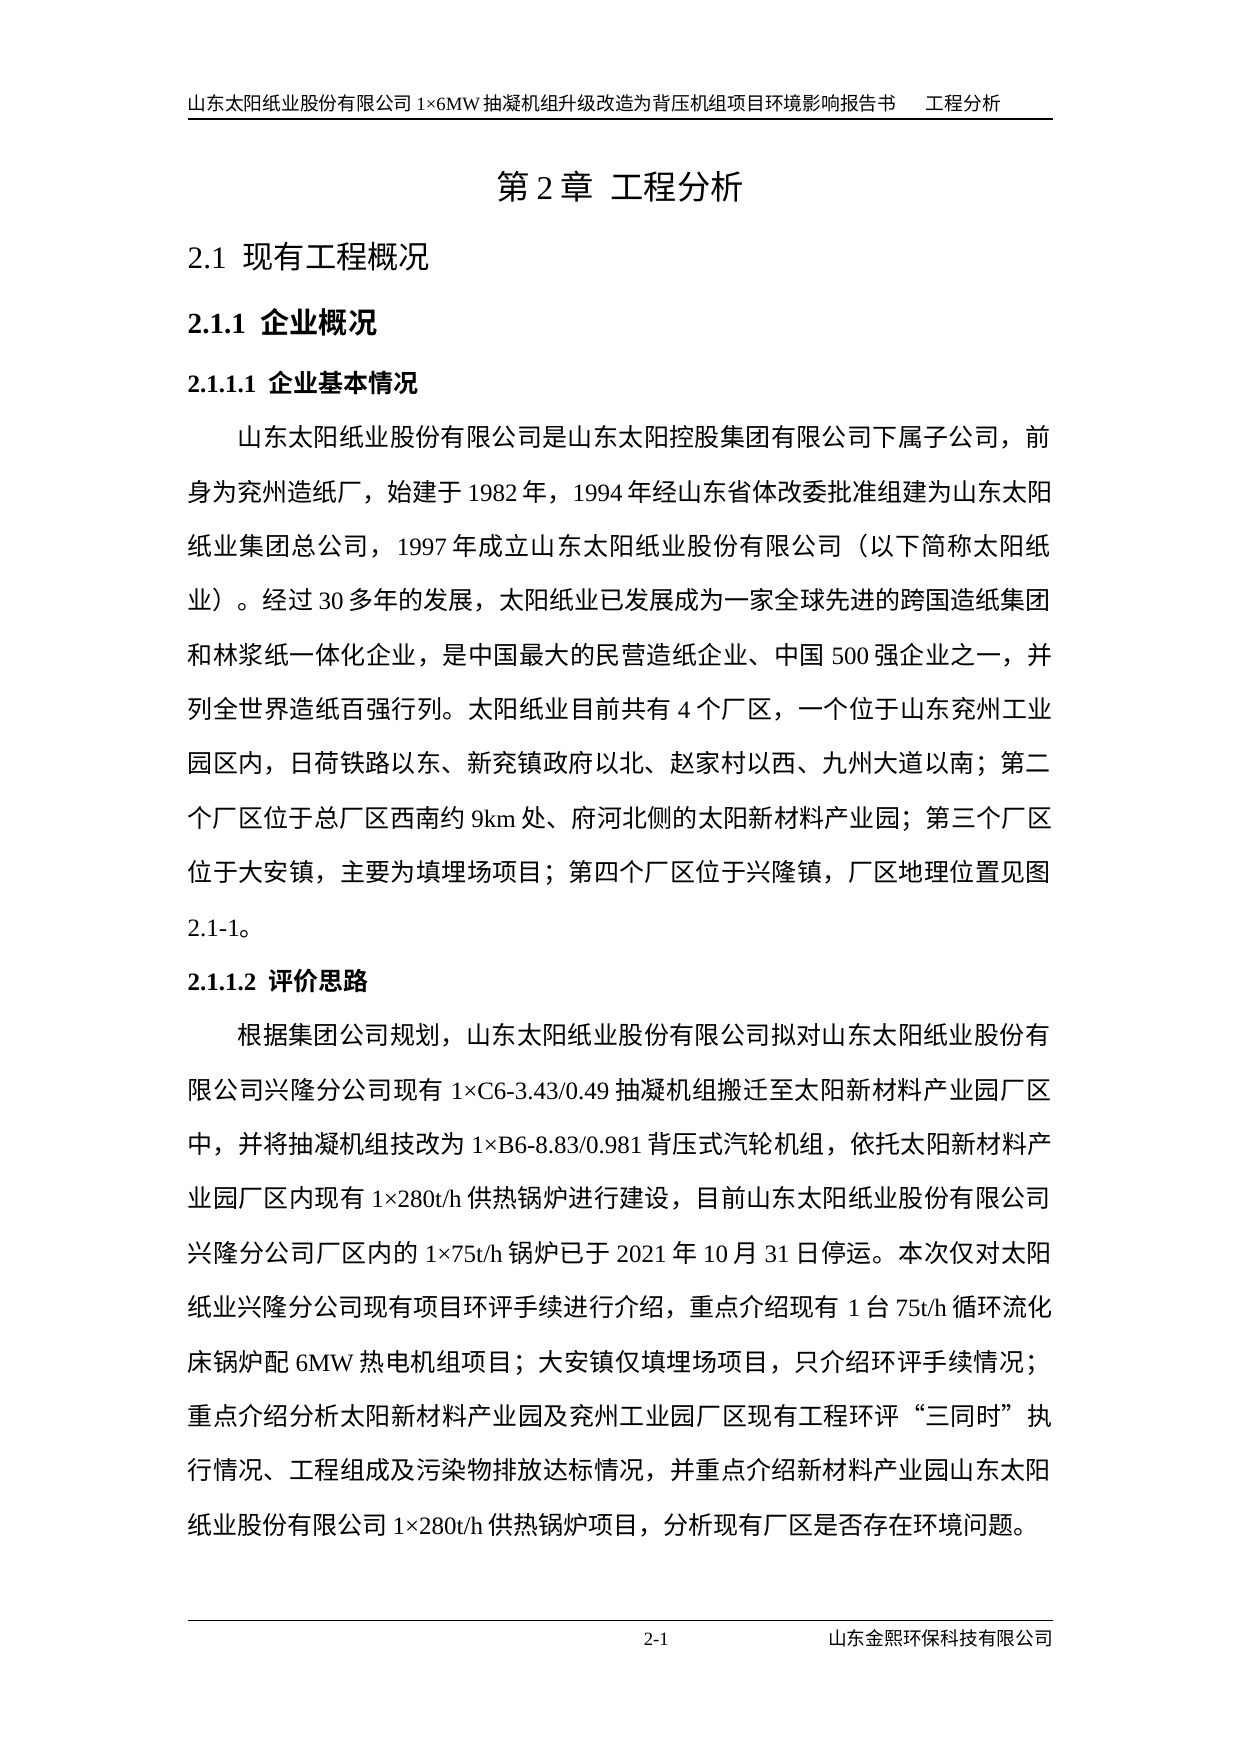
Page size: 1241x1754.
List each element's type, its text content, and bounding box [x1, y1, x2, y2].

text 2.1 现有工程概况 [187, 232, 1053, 277]
subtitle 2.1.1.2 评价思路 [187, 961, 1053, 998]
title 2.1.1 企业概况 [187, 300, 1053, 342]
subtitle 2.1.1.1 企业基本情况 [187, 363, 1053, 399]
text 根据集团公司规划，山东太阳纸业股份有限公司拟对山东太阳纸业股份有限公司兴隆分公司现有1×C6-3.43/0.49抽凝机组搬迁至太阳新材料产业园厂区中，并将抽凝机组技改为1×B6-8.83/0.981背压式汽轮机组，依托太阳新材料产业园厂区内现有1×280t/h供热锅炉进行建设，目前山东太阳纸业股份有限公司兴隆分公司厂区内的1×75t/h锅炉已于2021年10月31日停运。本次仅对太阳纸业兴隆分公司现有项目环评手续进行介绍，重点介绍现有1台75t/h循环流化床锅炉配6MW热电机组项目；大安镇仅填埋场项目，只介绍环评手续情况；重点介绍分析太阳新材料产业园及兖州工业园厂区现有工程环评“三同时”执行情况、工程组成及污染物排放达标情况，并重点介绍新材料产业园山东太阳纸业股份有限公司1×280t/h供热锅炉项目，分析现有厂区是否存在环境问题。 [187, 1016, 1053, 1541]
text 山东太阳纸业股份有限公司是山东太阳控股集团有限公司下属子公司，前身为兖州造纸厂，始建于1982年，1994年经山东省体改委批准组建为山东太阳纸业集团总公司，1997年成立山东太阳纸业股份有限公司（以下简称太阳纸业）。经过30多年的发展，太阳纸业已发展成为一家全球先进的跨国造纸集团和林浆纸一体化企业，是中国最大的民营造纸企业、中国500强企业之一，并列全世界造纸百强行列。太阳纸业目前共有4个厂区，一个位于山东兖州工业园区内，日荷铁路以东、新兖镇政府以北、赵家村以西、九州大道以南；第二个厂区位于总厂区西南约9km处、府河北侧的太阳新材料产业园；第三个厂区位于大安镇，主要为填埋场项目；第四个厂区位于兴隆镇，厂区地理位置见图2.1-1。 [187, 418, 1053, 943]
text 第2章 工程分析 [187, 164, 1053, 209]
